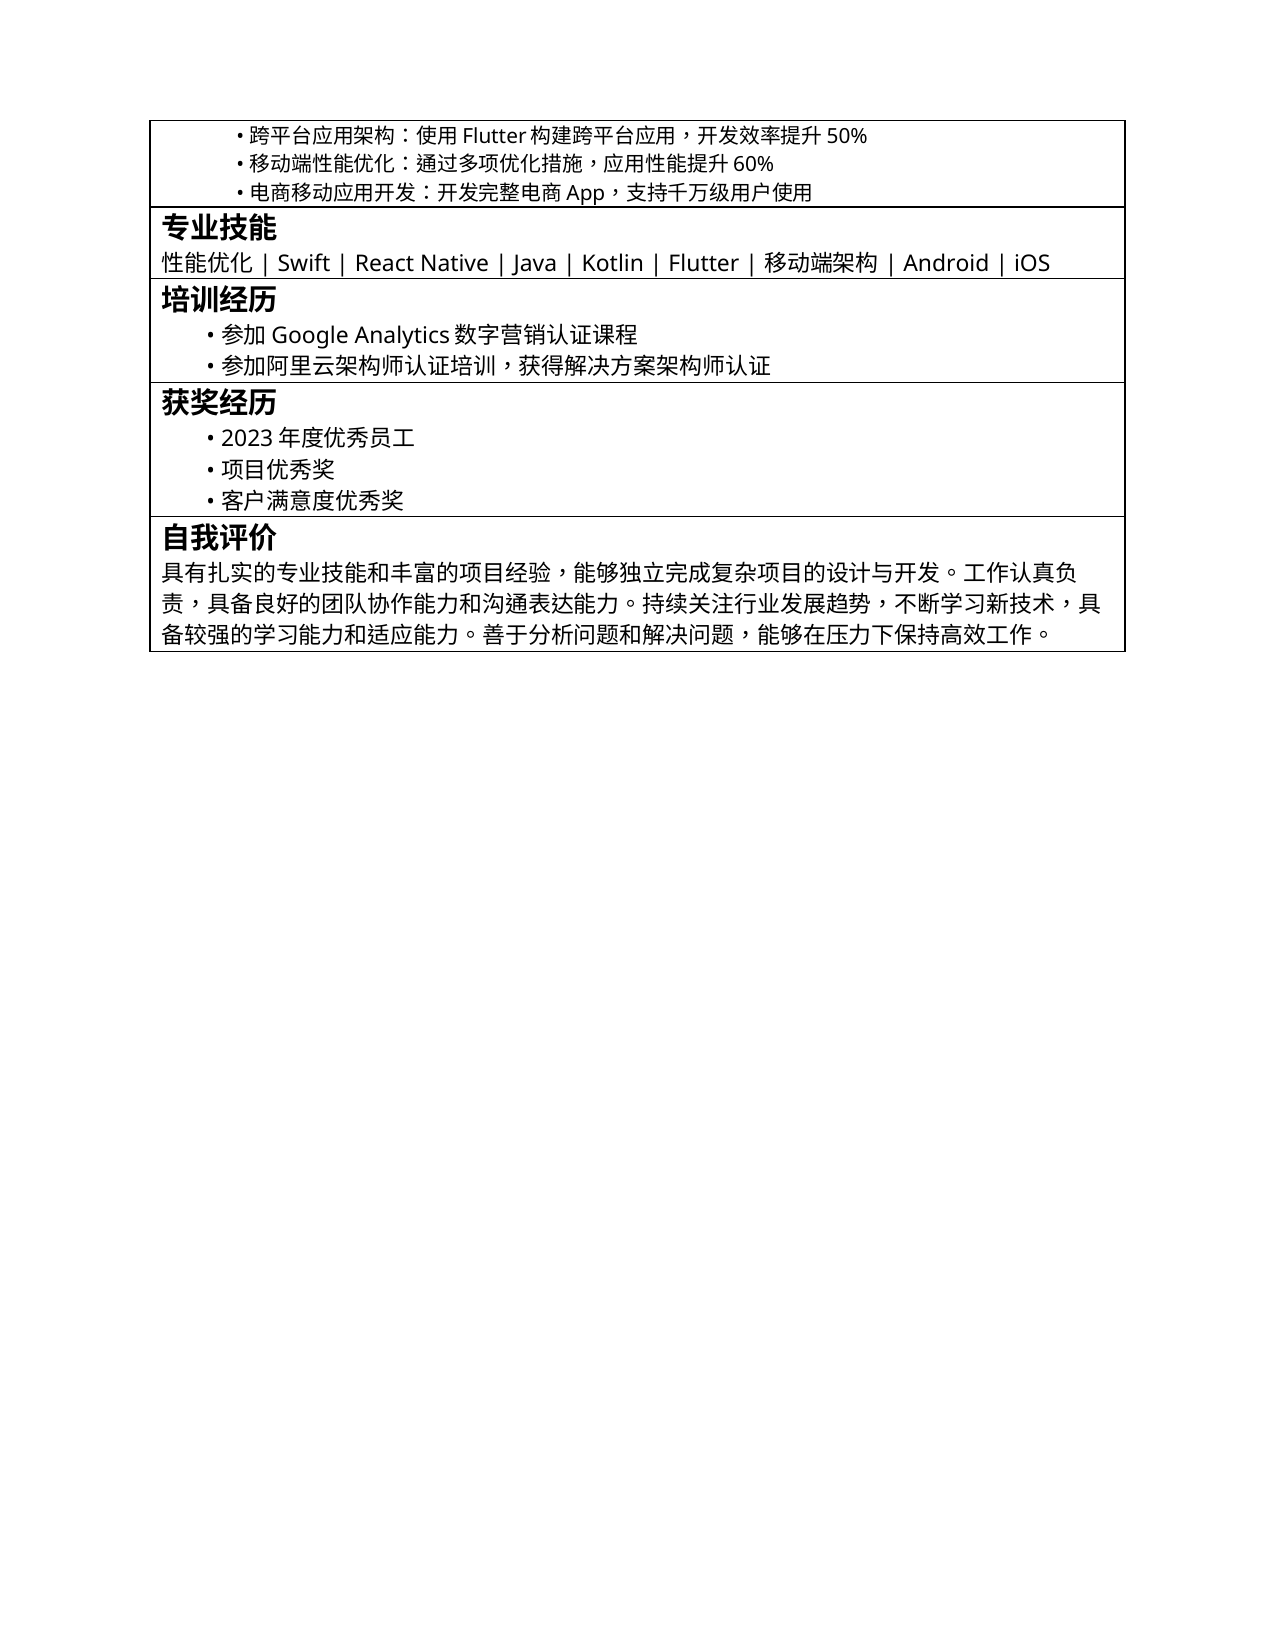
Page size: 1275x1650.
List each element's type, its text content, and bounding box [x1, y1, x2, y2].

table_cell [151, 121, 1124, 206]
table_cell 获奖经历 • 2023年度优秀员工 • 项目优秀奖 • 客户满意度优秀奖 [151, 383, 1124, 516]
table_cell 培训经历 • 参加Google Analytics数字营销认证课程 • 参加阿里云架构师认证培训，获得解决方案架构师认证 [151, 279, 1124, 382]
table_cell 专业技能 性能优化 | Swift | React Native | Java | Kotlin | Flutter | 移动端架构 | Android | iOS [151, 208, 1124, 278]
table_cell 自我评价 具有扎实的专业技能和丰富的项目经验，能够独立完成复杂项目的设计与开发。工作认真负责，具备良好的团队协作能力和沟通表达能力。持续关注行业发展趋势，不断学习新技术，具备较强的学习能力和适应能力。善于分析问题和解决问题，能够在压力下保持高效工作。 [151, 517, 1124, 651]
